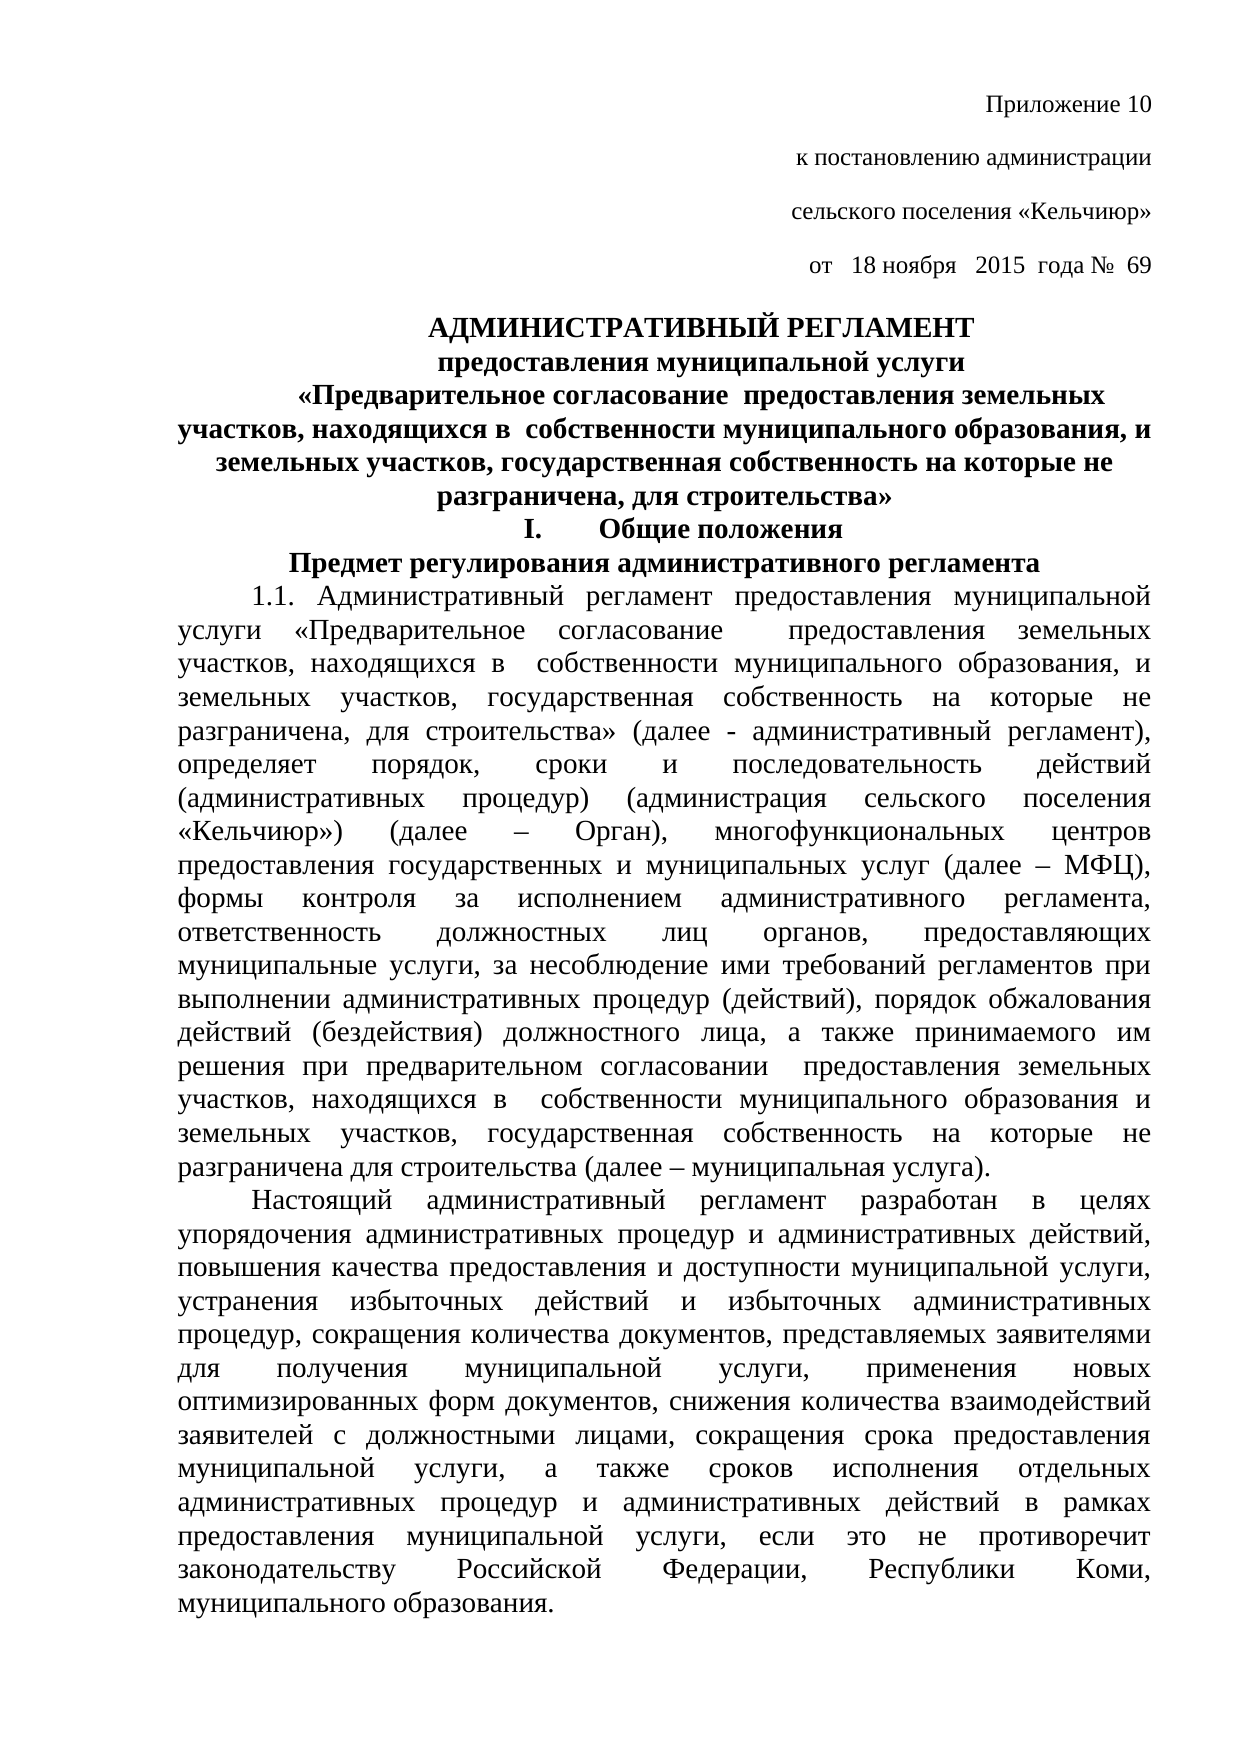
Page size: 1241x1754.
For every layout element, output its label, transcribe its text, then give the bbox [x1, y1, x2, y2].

text Предмет регулирования административного регламента [177, 545, 1152, 578]
text от 18 ноября 2015 года № 69 [177, 250, 1152, 279]
list Общие положения [215, 511, 1152, 545]
text 1.1. Административный регламент предоставления муниципальной услуги «Предварительное согласование предоставления земельных участков, находящихся в собственности муниципального образования, и земельных участков, государственная собственность на которые не разграничена, для строительства» (далее - административный регламент), определяет порядок, сроки и последовательность действий (административных процедур) (администрация сельского поселения «Кельчиюр») (далее – Орган), многофункциональных центров предоставления государственных и муниципальных услуг (далее – МФЦ), формы контроля за исполнением административного регламента, ответственность должностных лиц органов, предоставляющих муниципальные услуги, за несоблюдение ими требований регламентов при выполнении административных процедур (действий), порядок обжалования действий (бездействия) должностного лица, а также принимаемого им решения при предварительном согласовании предоставления земельных участков, находящихся в собственности муниципального образования и земельных участков, государственная собственность на которые не разграничена для строительства (далее – муниципальная услуга). [177, 578, 1152, 1182]
text к постановлению администрации [177, 142, 1152, 171]
text АДМИНИСТРАТИВНЫЙ РЕГЛАМЕНТ [177, 310, 1152, 344]
text Настоящий административный регламент разработан в целях упорядочения административных процедур и административных действий, повышения качества предоставления и доступности муниципальной услуги, устранения избыточных действий и избыточных административных процедур, сокращения количества документов, представляемых заявителями для получения муниципальной услуги, применения новых оптимизированных форм документов, снижения количества взаимодействий заявителей с должностными лицами, сокращения срока предоставления муниципальной услуги, а также сроков исполнения отдельных административных процедур и административных действий в рамках предоставления муниципальной услуги, если это не противоречит законодательству Российской Федерации, Республики Коми, муниципального образования. [177, 1182, 1152, 1618]
text Приложение 10 [177, 89, 1152, 117]
text предоставления муниципальной услуги [177, 344, 1152, 377]
text сельского поселения «Кельчиюр» [177, 196, 1152, 225]
text «Предварительное согласование предоставления земельных участков, находящихся в собственности муниципального образования, и земельных участков, государственная собственность на которые не разграничена, для строительства» [177, 377, 1152, 511]
